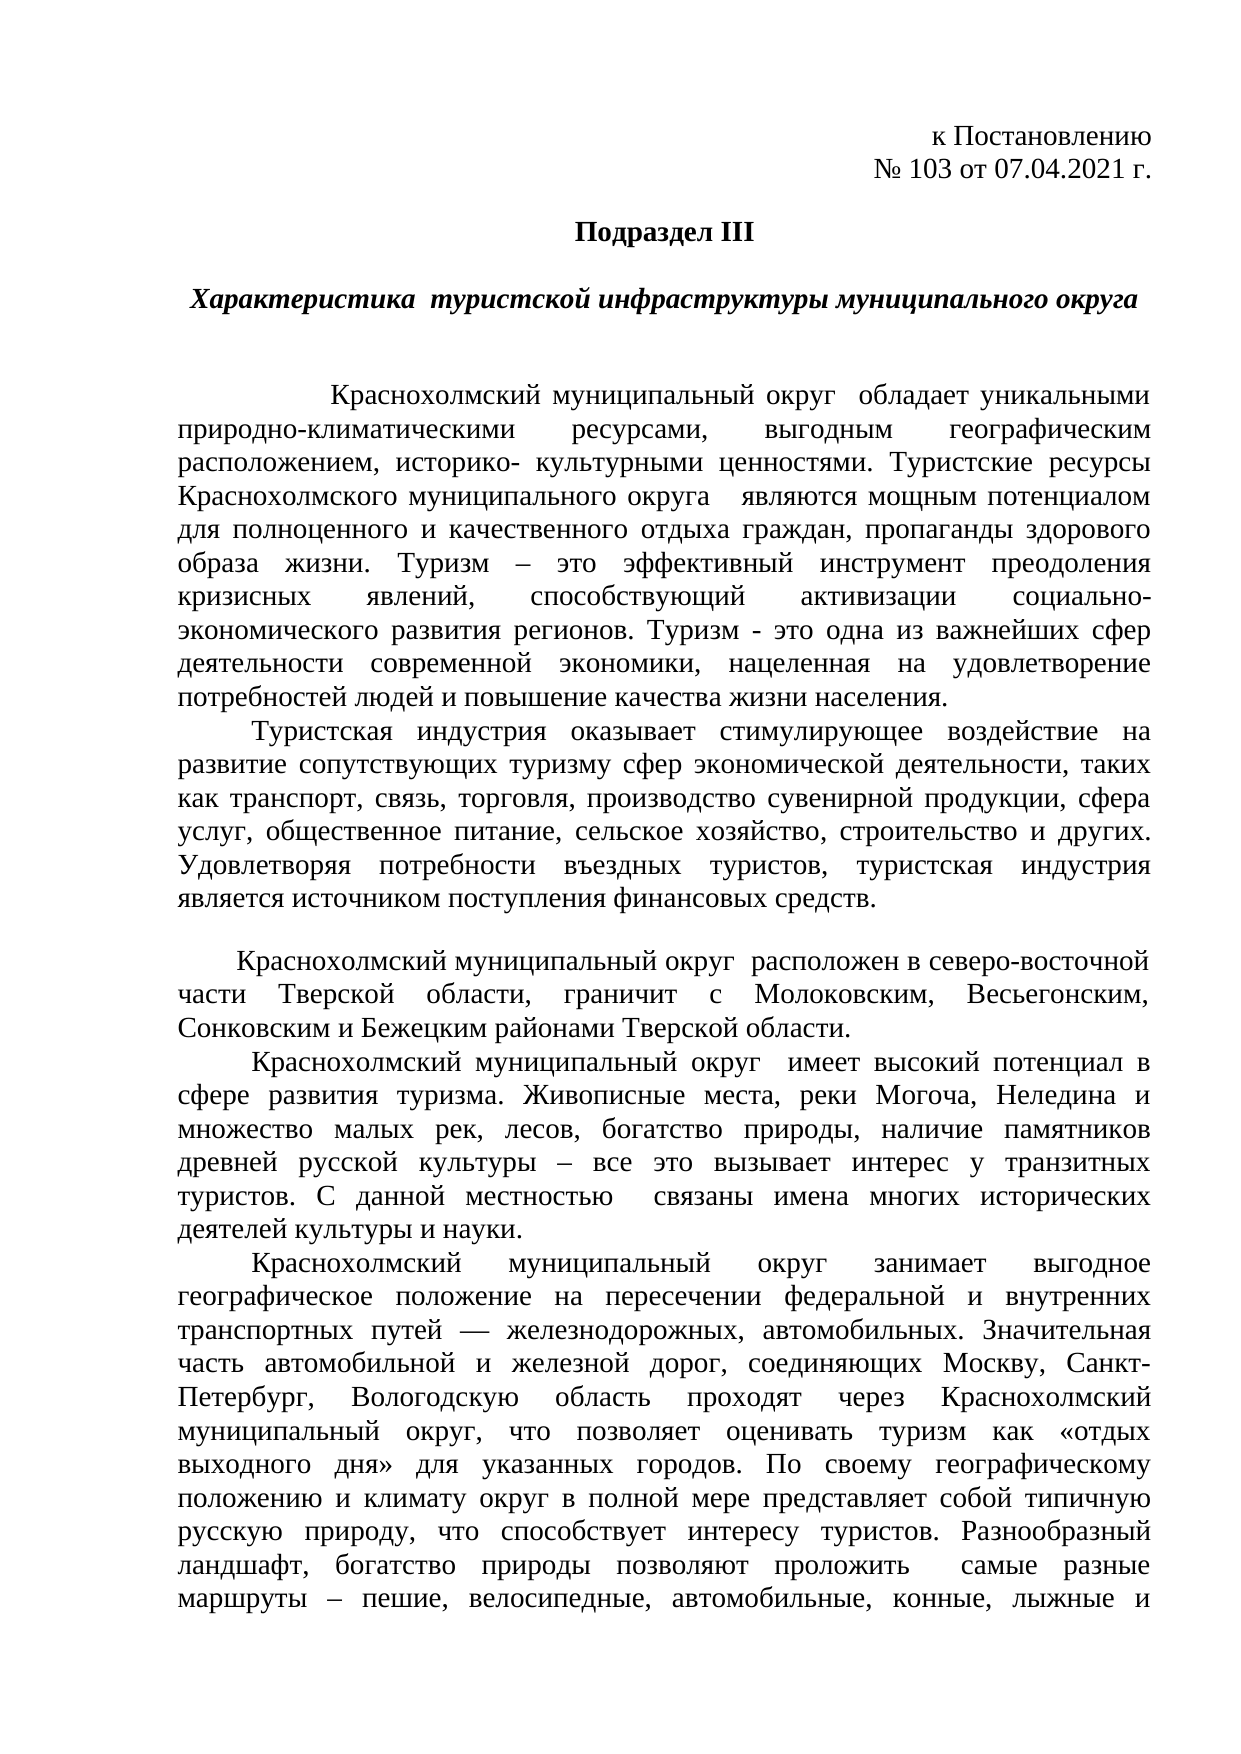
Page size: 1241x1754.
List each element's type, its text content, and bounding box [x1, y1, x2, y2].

text к Постановлению [177, 118, 1152, 152]
text Краснохолмский муниципальный округ обладает уникальными природно-климатическими ресурсами, выгодным географическим расположением, историко- культурными ценностями. Туристские ресурсы Краснохолмского муниципального округа являются мощным потенциалом для полноценного и качественного отдыха граждан, пропаганды здорового образа жизни. Туризм – это эффективный инструмент преодоления кризисных явлений, способствующий активизации социально-экономического развития регионов. Туризм - это одна из важнейших сфер деятельности современной экономики, нацеленная на удовлетворение потребностей людей и повышение качества жизни населения. [177, 377, 1152, 713]
text Краснохолмский муниципальный округ имеет высокий потенциал в сфере развития туризма. Живописные места, реки Могоча, Неледина и множество малых рек, лесов, богатство природы, наличие памятников древней русской культуры – все это вызывает интерес у транзитных туристов. С данной местностью связаны имена многих исторических деятелей культуры и науки. [177, 1044, 1152, 1245]
text Туристская индустрия оказывает стимулирующее воздействие на развитие сопутствующих туризму сфер экономической деятельности, таких как транспорт, связь, торговля, производство сувенирной продукции, сфера услуг, общественное питание, сельское хозяйство, строительство и других. Удовлетворяя потребности въездных туристов, туристская индустрия является источником поступления финансовых средств. [177, 713, 1152, 914]
text Краснохолмский муниципальный округ расположен в северо-восточной части Тверской области, граничит с Молоковским, Весьегонским, Сонковским и Бежецким районами Тверской области. [177, 943, 1149, 1044]
text Характеристика туристской инфраструктуры муниципального округа [177, 281, 1152, 314]
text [177, 1245, 1152, 1614]
text Подраздел III [177, 214, 1152, 247]
text № 103 от 07.04.2021 г. [177, 152, 1152, 185]
